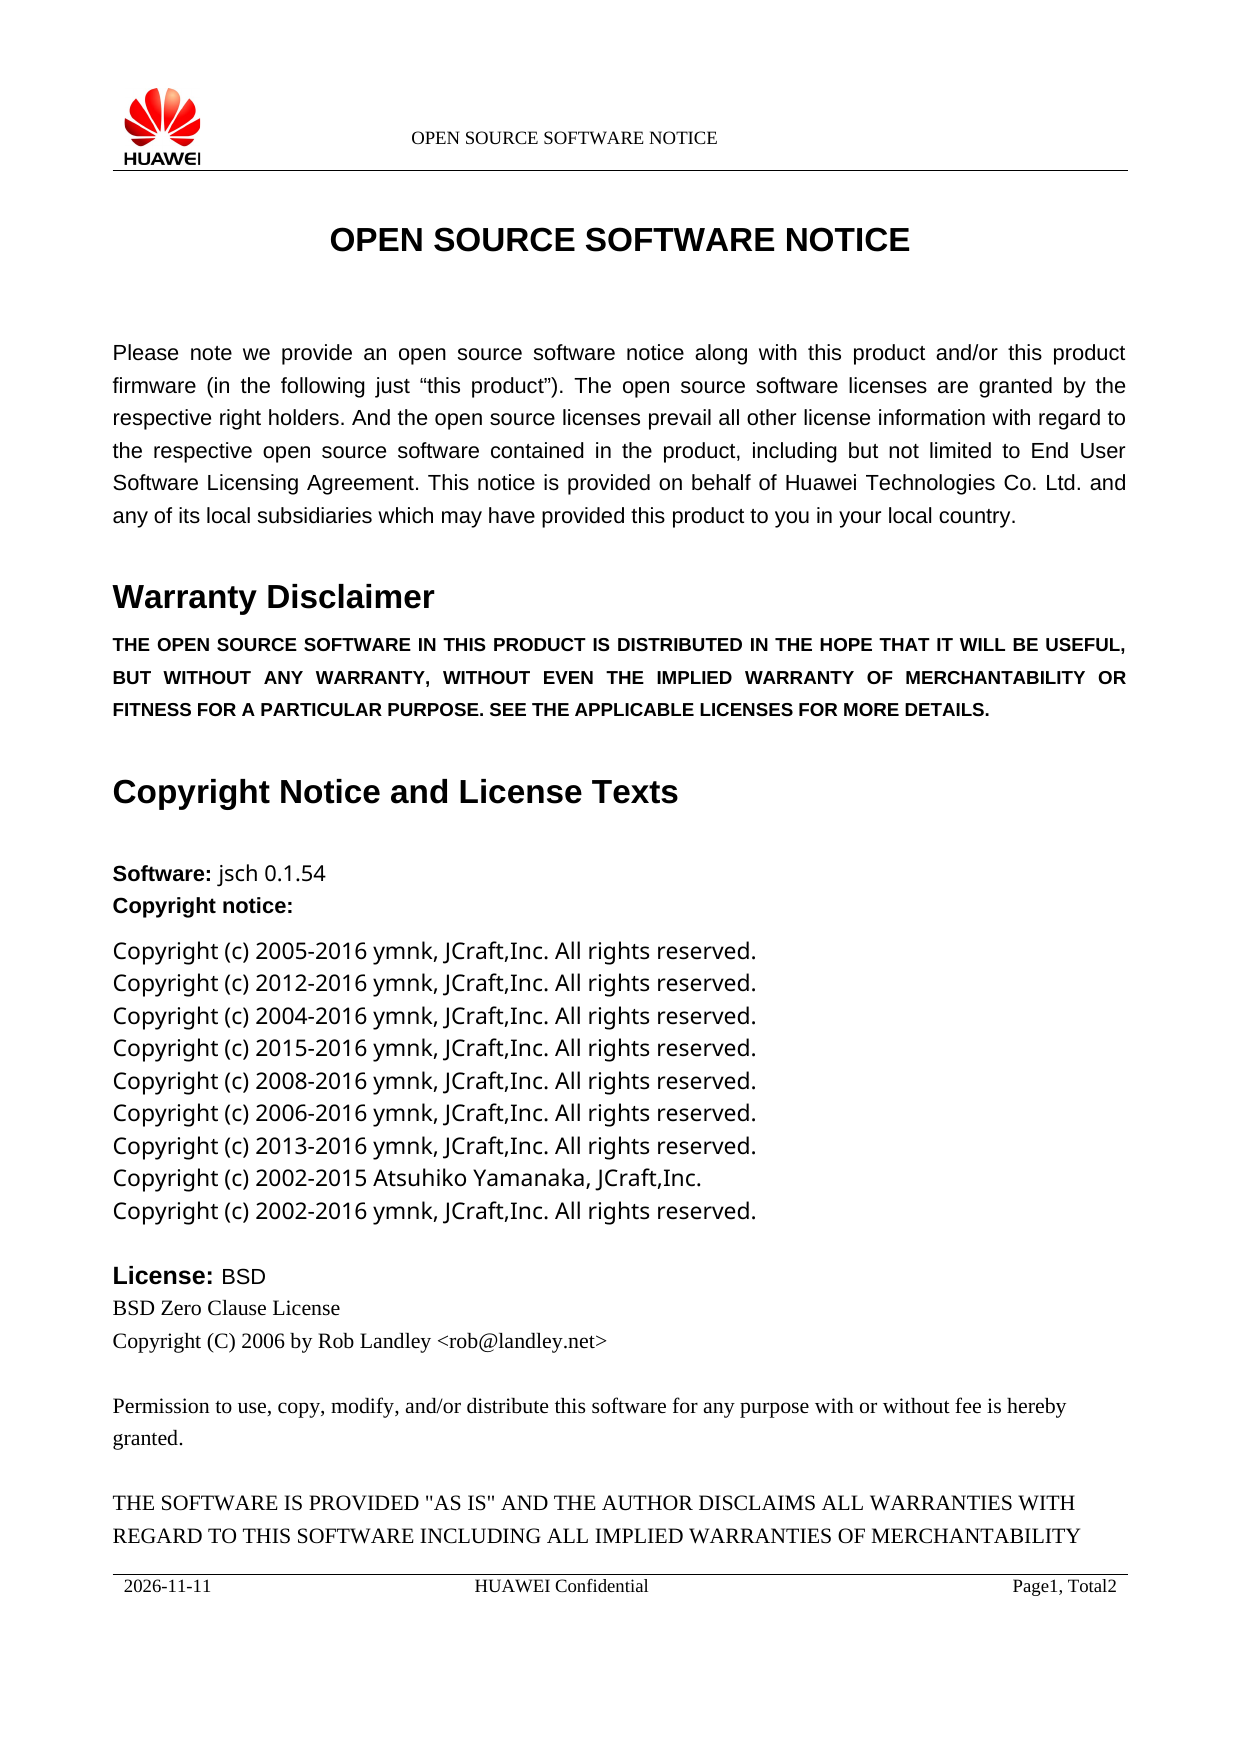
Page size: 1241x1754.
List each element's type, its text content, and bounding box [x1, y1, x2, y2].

text OPEN SOURCE SOFTWARE NOTICE [112, 206, 1128, 271]
text Copyright notice: [112, 889, 1128, 921]
text Please note we provide an open source software notice along with this product and/or this product firmware (in the following just “this product”). The open source software licenses are granted by the respective right holders. And the open source licenses prevail all other license information with regard to the respective open source software contained in the product, including but not limited to End User Software Licensing Agreement. This notice is provided on behalf of Huawei Technologies Co. Ltd. and any of its local subsidiaries which may have provided this product to you in your local country. [112, 336, 1128, 531]
text The open source software in this product is distributed in the hope that it will be useful, but WITHOUT ANY WARRANTY, without even the implied warranty of MERCHANTABILITY or FITNESS FOR A PARTICULAR PURPOSE. See the applicable licenses for more details. [112, 629, 1128, 726]
text Copyright Notice and License Texts [112, 759, 1128, 824]
text License: BSD [112, 1259, 1128, 1291]
text Warranty Disclaimer [112, 564, 1128, 629]
title Software: jsch 0.1.54 [112, 856, 1128, 889]
text Copyright (c) 2005-2016 ymnk, JCraft,Inc. All rights reserved. Copyright (c) 2012-2016 ymnk, JCraft,Inc. All rights reserved. Copyright (c) 2004-2016 ymnk, JCraft,Inc. All rights reserved. Copyright (c) 2015-2016 ymnk, JCraft,Inc. All rights reserved. Copyright (c) 2008-2016 ymnk, JCraft,Inc. All rights reserved. Copyright (c) 2006-2016 ymnk, JCraft,Inc. All rights reserved. Copyright (c) 2013-2016 ymnk, JCraft,Inc. All rights reserved. Copyright (c) 2002-2015 Atsuhiko Yamanaka, JCraft,Inc. Copyright (c) 2002-2016 ymnk, JCraft,Inc. All rights reserved. [112, 934, 1128, 1259]
picture [124, 88, 201, 165]
